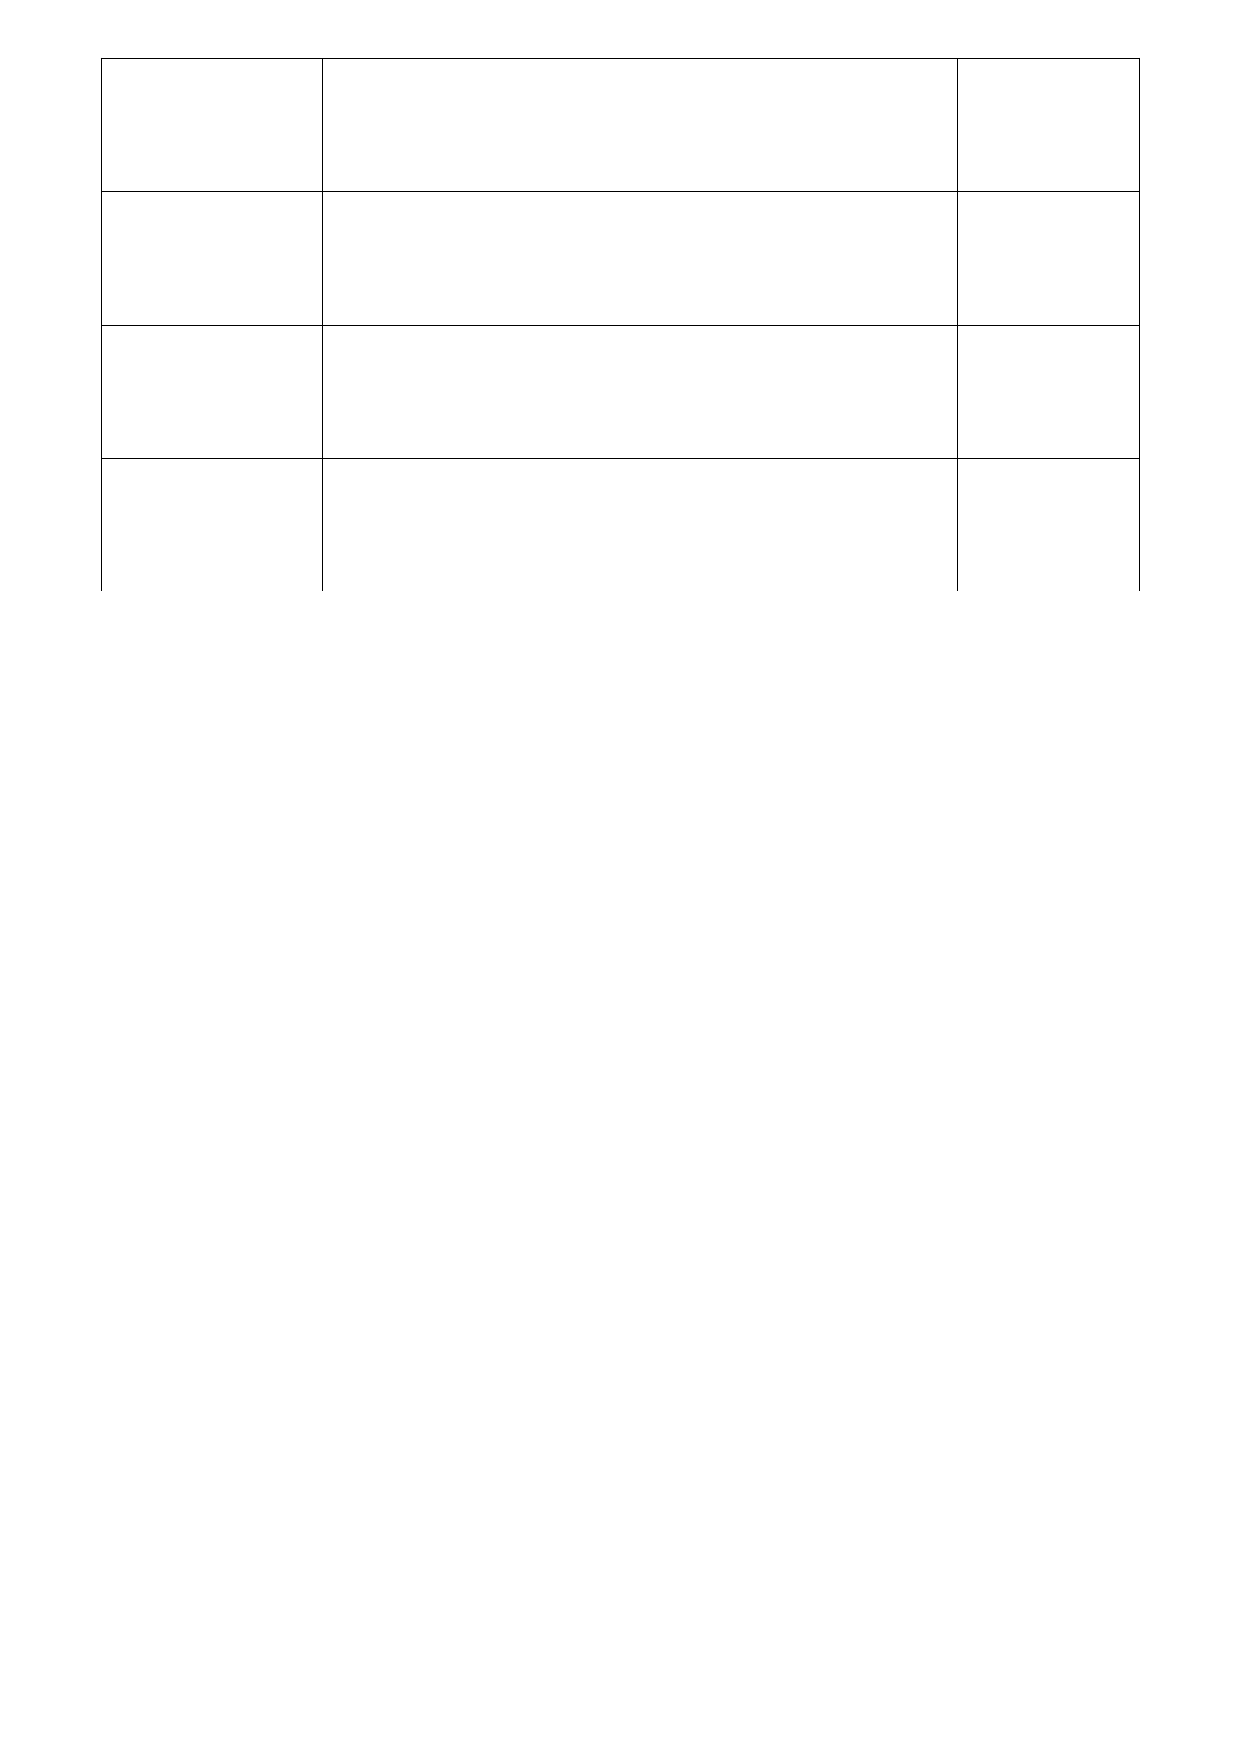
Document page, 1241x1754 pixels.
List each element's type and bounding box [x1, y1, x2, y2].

table_cell [102, 192, 322, 324]
table_cell [958, 326, 1139, 457]
table_cell [102, 326, 322, 457]
table_cell [958, 59, 1139, 191]
table_cell [323, 326, 957, 457]
table_cell [323, 59, 957, 191]
table_cell [958, 459, 1139, 591]
table_cell [102, 459, 322, 591]
table_cell [102, 59, 322, 191]
table_cell [958, 192, 1139, 324]
table_cell [323, 192, 957, 324]
table_cell [323, 459, 957, 591]
